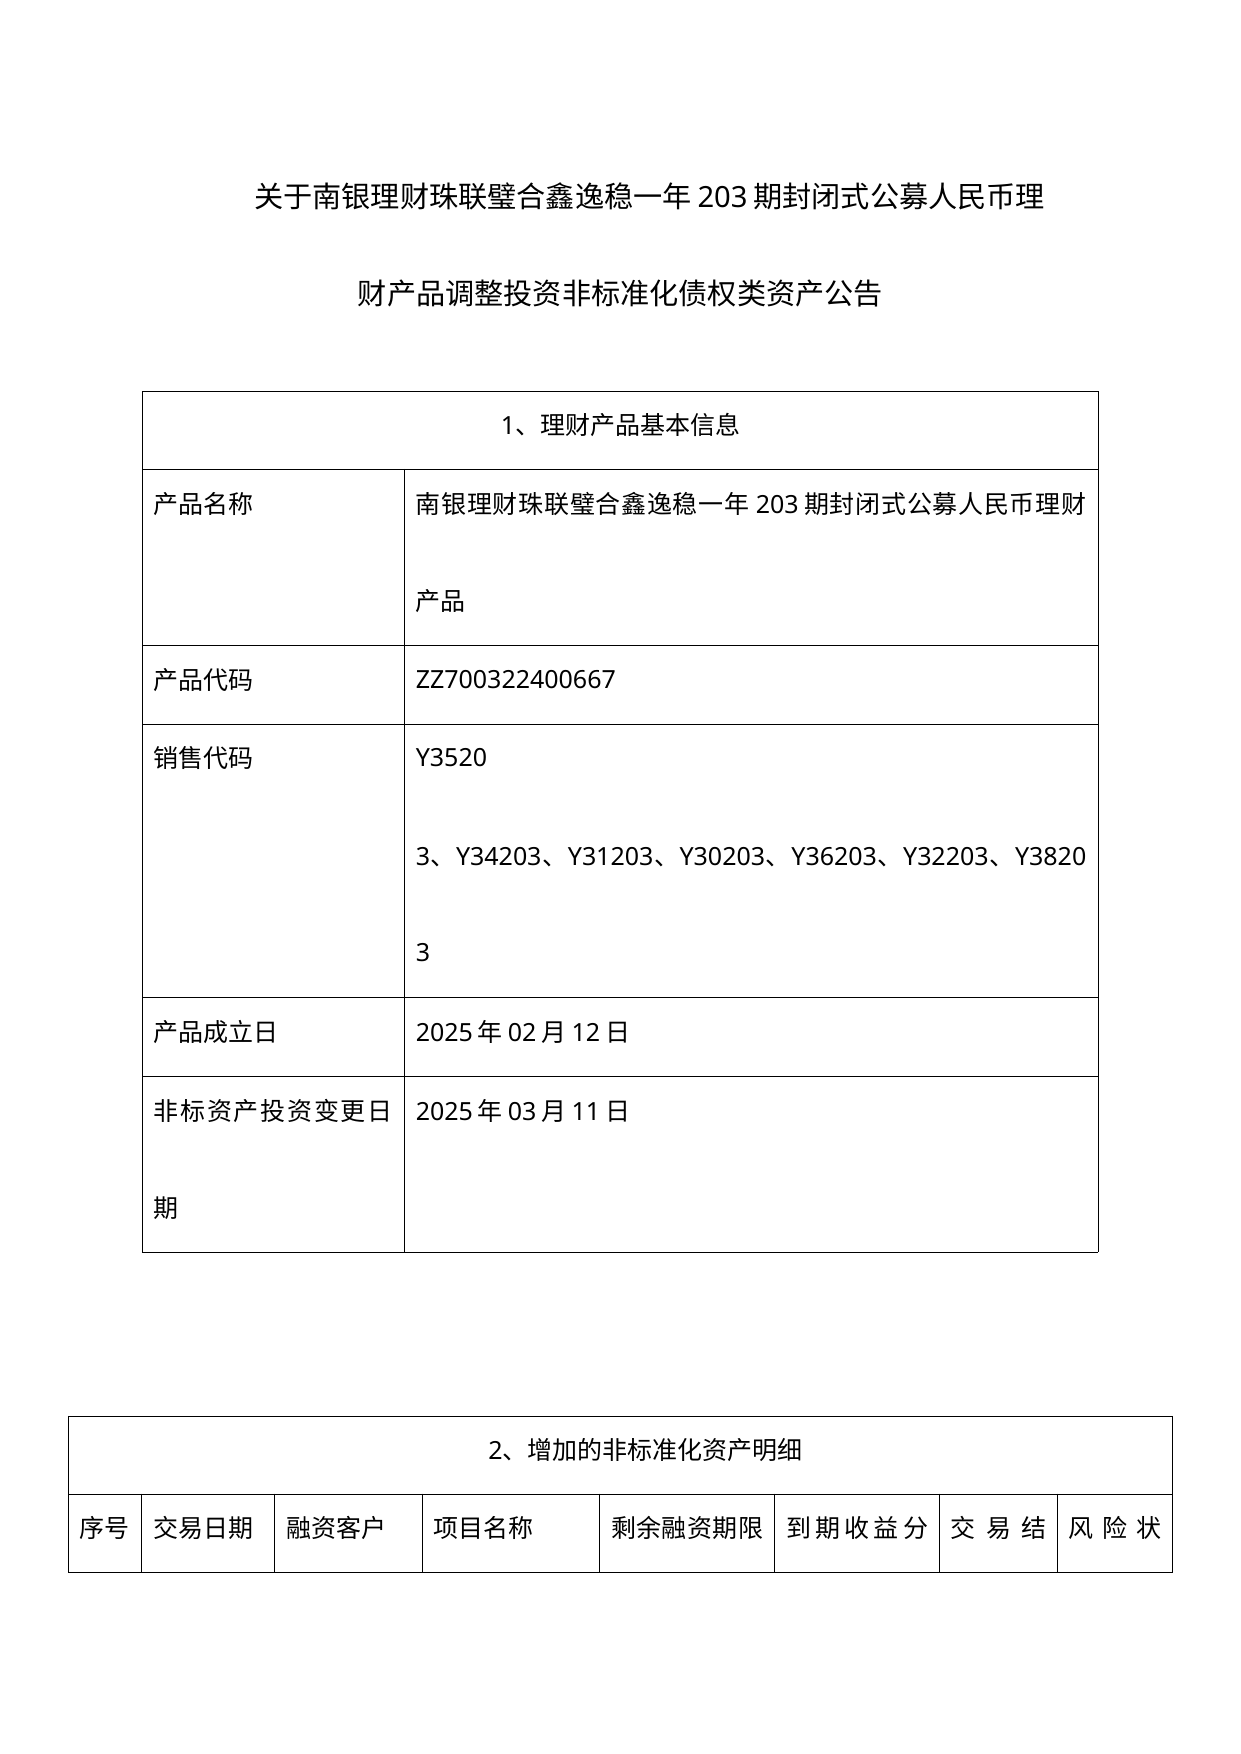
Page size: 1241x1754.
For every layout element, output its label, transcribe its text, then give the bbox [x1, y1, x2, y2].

table_cell 产品名称 [143, 470, 404, 645]
table_cell 产品代码 [143, 646, 404, 723]
table_cell 到期收益分配 [775, 1495, 939, 1572]
table_cell 2025年02月12日 [405, 998, 1098, 1076]
table_cell 序号 [69, 1495, 141, 1572]
table_cell ZZ700322400667 [405, 646, 1098, 723]
text 关于南银理财珠联璧合鑫逸稳一年203期封闭式公募人民币理财产品调整投资非标准化债权类资产公告 [187, 162, 1053, 324]
table_cell 产品成立日 [143, 998, 404, 1076]
table_cell 交易结构 [940, 1495, 1057, 1572]
table_cell 项目名称 [423, 1495, 599, 1572]
table_header 1、理财产品基本信息 [143, 392, 1098, 469]
table_cell 2025年03月11日 [405, 1077, 1098, 1252]
table_cell 风险状况 [1058, 1495, 1172, 1572]
table_cell 南银理财珠联璧合鑫逸稳一年203期封闭式公募人民币理财产品 [405, 470, 1098, 645]
table_cell Y35203、Y34203、Y31203、Y30203、Y36203、Y32203、Y38203 [405, 725, 1098, 997]
table_cell 非标资产投资变更日期 [143, 1077, 404, 1252]
table_cell 融资客户 [275, 1495, 422, 1572]
table_cell 剩余融资期限（天） [600, 1495, 774, 1572]
table_header 2、增加的非标准化资产明细 [69, 1417, 1172, 1493]
table_cell 销售代码 [143, 725, 404, 997]
table_cell 交易日期 [142, 1495, 274, 1572]
